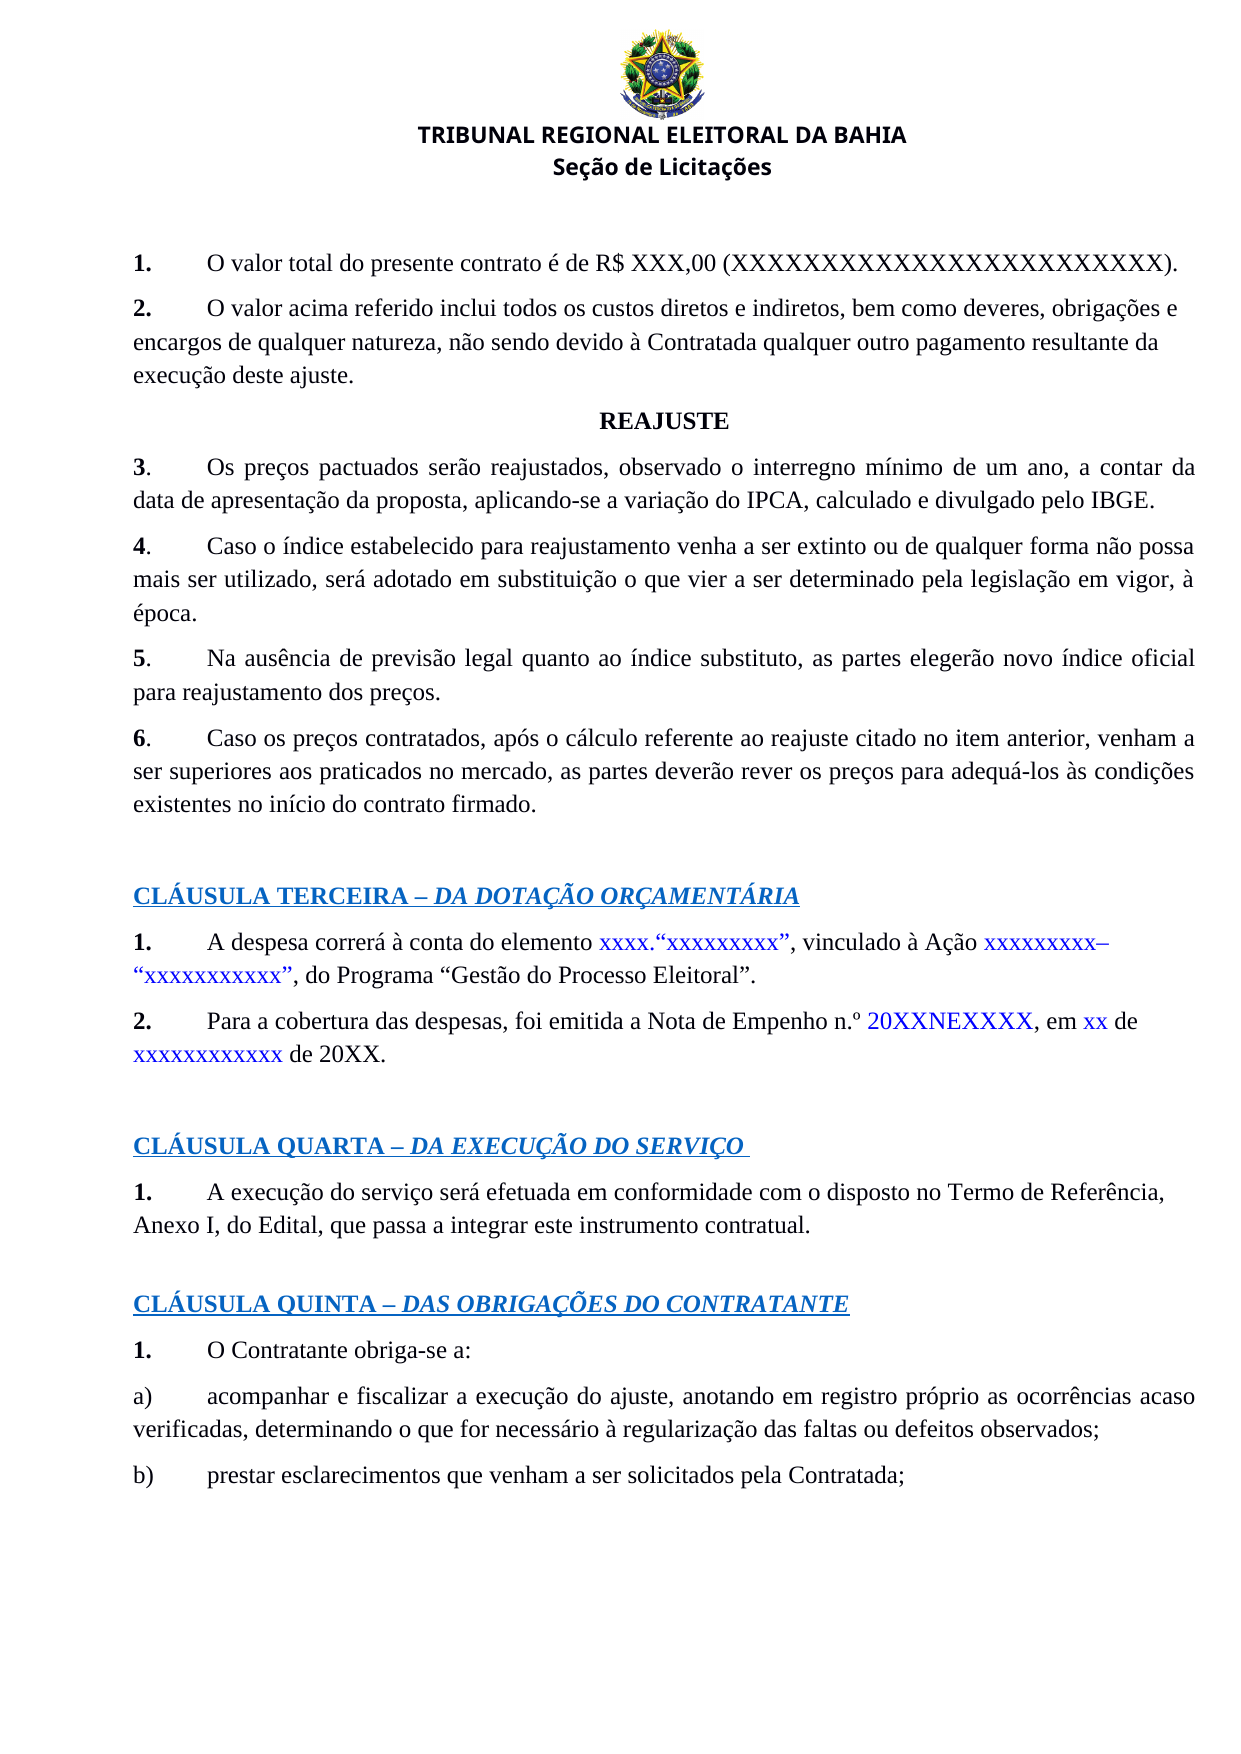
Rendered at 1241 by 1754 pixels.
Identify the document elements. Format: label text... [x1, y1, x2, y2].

text CLÁUSULA QUARTA – DA EXECUÇÃO DO SERVIÇO [133, 1128, 1196, 1161]
text 2. O valor acima referido inclui todos os custos diretos e indiretos, bem como deveres, obrigações e encargos de qualquer natureza, não sendo devido à Contratada qualquer outro pagamento resultante da execução deste ajuste. [133, 290, 1196, 390]
text 4. Caso o índice estabelecido para reajustamento venha a ser extinto ou de qualquer forma não possa mais ser utilizado, será adotado em substituição o que vier a ser determinado pela legislação em vigor, à época. [133, 528, 1196, 628]
text REAJUSTE [133, 403, 1196, 436]
text b) prestar esclarecimentos que venham a ser solicitados pela Contratada; [133, 1457, 1196, 1490]
text 5. Na ausência de previsão legal quanto ao índice substituto, as partes elegerão novo índice oficial para reajustamento dos preços. [133, 640, 1196, 707]
text 1. O Contratante obriga-se a: [133, 1332, 1196, 1365]
text 1. A despesa correrá à conta do elemento xxxx.“xxxxxxxxx”, vinculado à Ação xxxxxxxxx– “xxxxxxxxxxx”, do Programa “Gestão do Processo Eleitoral”. [133, 923, 1196, 990]
list A execução do serviço será efetuada em conformidade com o disposto no Termo de Referência, Anexo I, do Edital, que passa a integrar este instrumento contratual. [133, 1173, 1196, 1240]
text 2. Para a cobertura das despesas, foi emitida a Nota de Empenho n.º 20XXNEXXXX, em xx de xxxxxxxxxxxx de 20XX. [133, 1003, 1196, 1069]
text CLÁUSULA QUINTA – DAS OBRIGAÇÕES DO CONTRATANTE [133, 1286, 1196, 1319]
text 3. Os preços pactuados serão reajustados, observado o interregno mínimo de um ano, a contar da data de apresentação da proposta, aplicando-se a variação do IPCA, calculado e divulgado pelo IBGE. [133, 448, 1196, 515]
text CLÁUSULA TERCEIRA – DA DOTAÇÃO ORÇAMENTÁRIA [133, 878, 1196, 911]
text 6. Caso os preços contratados, após o cálculo referente ao reajuste citado no item anterior, venham a ser superiores aos praticados no mercado, as partes deverão rever os preços para adequá-los às condições existentes no início do contrato firmado. [133, 719, 1196, 819]
text a) acompanhar e fiscalizar a execução do ajuste, anotando em registro próprio as ocorrências acaso verificadas, determinando o que for necessário à regularização das faltas ou defeitos observados; [133, 1378, 1196, 1444]
text 1. O valor total do presente contrato é de R$ XXX,00 (XXXXXXXXXXXXXXXXXXXXXXXX). [133, 244, 1196, 278]
